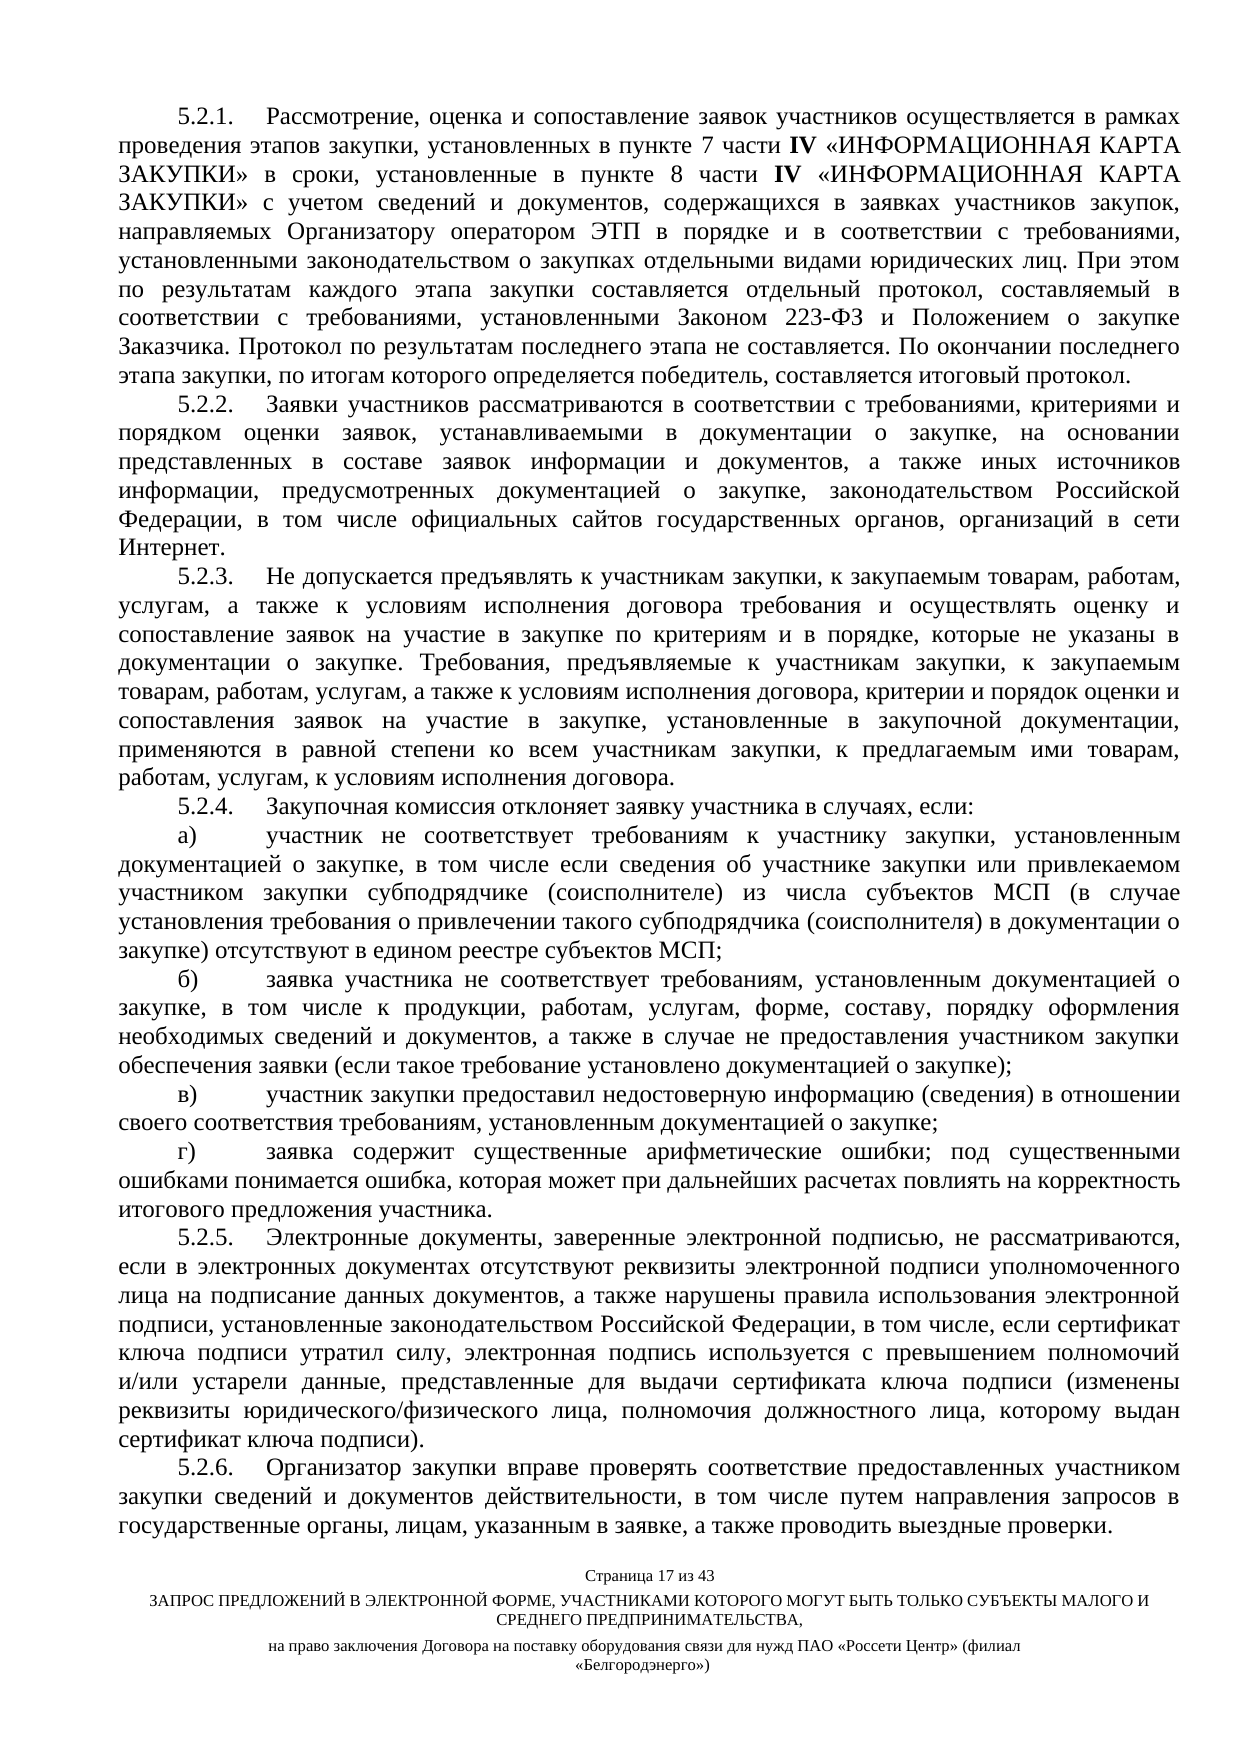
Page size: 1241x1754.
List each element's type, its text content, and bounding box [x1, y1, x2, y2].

list участник не соответствует требованиям к участнику закупки, установленным документацией о закупке, в том числе если сведения об участнике закупки или привлекаемом участником закупки субподрядчике (соисполнителе) из числа субъектов МСП (в случае установления требования о привлечении такого субподрядчика (соисполнителя) в документации о закупке) отсутствуют в едином реестре субъектов МСП; [118, 820, 1181, 964]
list заявка содержит существенные арифметические ошибки; под существенными ошибками понимается ошибка, которая может при дальнейших расчетах повлиять на корректность итогового предложения участника. [118, 1136, 1181, 1222]
subtitle Закупочная комиссия отклоняет заявку участника в случаях, если: [118, 791, 1181, 820]
subtitle Заявки участников рассматриваются в соответствии с требованиями, критериями и порядком оценки заявок, устанавливаемыми в документации о закупке, на основании представленных в составе заявок информации и документов, а также иных источников информации, предусмотренных документацией о закупке, законодательством Российской Федерации, в том числе официальных сайтов государственных органов, организаций в сети Интернет. [118, 389, 1181, 561]
list участник закупки предоставил недостоверную информацию (сведения) в отношении своего соответствия требованиям, установленным документацией о закупке; [118, 1079, 1181, 1136]
subtitle Электронные документы, заверенные электронной подписью, не рассматриваются, если в электронных документах отсутствуют реквизиты электронной подписи уполномоченного лица на подписание данных документов, а также нарушены правила использования электронной подписи, установленные законодательством Российской Федерации, в том числе, если сертификат ключа подписи утратил силу, электронная подпись используется с превышением полномочий и/или устарели данные, представленные для выдачи сертификата ключа подписи (изменены реквизиты юридического/физического лица, полномочия должностного лица, которому выдан сертификат ключа подписи). [118, 1222, 1181, 1452]
subtitle Организатор закупки вправе проверять соответствие предоставленных участником закупки сведений и документов действительности, в том числе путем направления запросов в государственные органы, лицам, указанным в заявке, а также проводить выездные проверки. [118, 1452, 1181, 1539]
subtitle Не допускается предъявлять к участникам закупки, к закупаемым товарам, работам, услугам, а также к условиям исполнения договора требования и осуществлять оценку и сопоставление заявок на участие в закупке по критериям и в порядке, которые не указаны в документации о закупке. Требования, предъявляемые к участникам закупки, к закупаемым товарам, работам, услугам, а также к условиям исполнения договора, критерии и порядок оценки и сопоставления заявок на участие в закупке, установленные в закупочной документации, применяются в равной степени ко всем участникам закупки, к предлагаемым ими товарам, работам, услугам, к условиям исполнения договора. [118, 561, 1181, 791]
list заявка участника не соответствует требованиям, установленным документацией о закупке, в том числе к продукции, работам, услугам, форме, составу, порядку оформления необходимых сведений и документов, а также в случае не предоставления участником закупки обеспечения заявки (если такое требование установлено документацией о закупке); [118, 964, 1181, 1079]
subtitle Рассмотрение, оценка и сопоставление заявок участников осуществляется в рамках проведения этапов закупки, установленных в пункте 7 части IV «ИНФОРМАЦИОННАЯ КАРТА ЗАКУПКИ» в сроки, установленные в пункте 8 части IV «ИНФОРМАЦИОННАЯ КАРТА ЗАКУПКИ» с учетом сведений и документов, содержащихся в заявках участников закупок, направляемых Организатору оператором ЭТП в порядке и в соответствии с требованиями, установленными законодательством о закупках отдельными видами юридических лиц. При этом по результатам каждого этапа закупки составляется отдельный протокол, составляемый в соответствии с требованиями, установленными Законом 223-ФЗ и Положением о закупке Заказчика. Протокол по результатам последнего этапа не составляется. По окончании последнего этапа закупки, по итогам которого определяется победитель, составляется итоговый протокол. [118, 101, 1181, 389]
